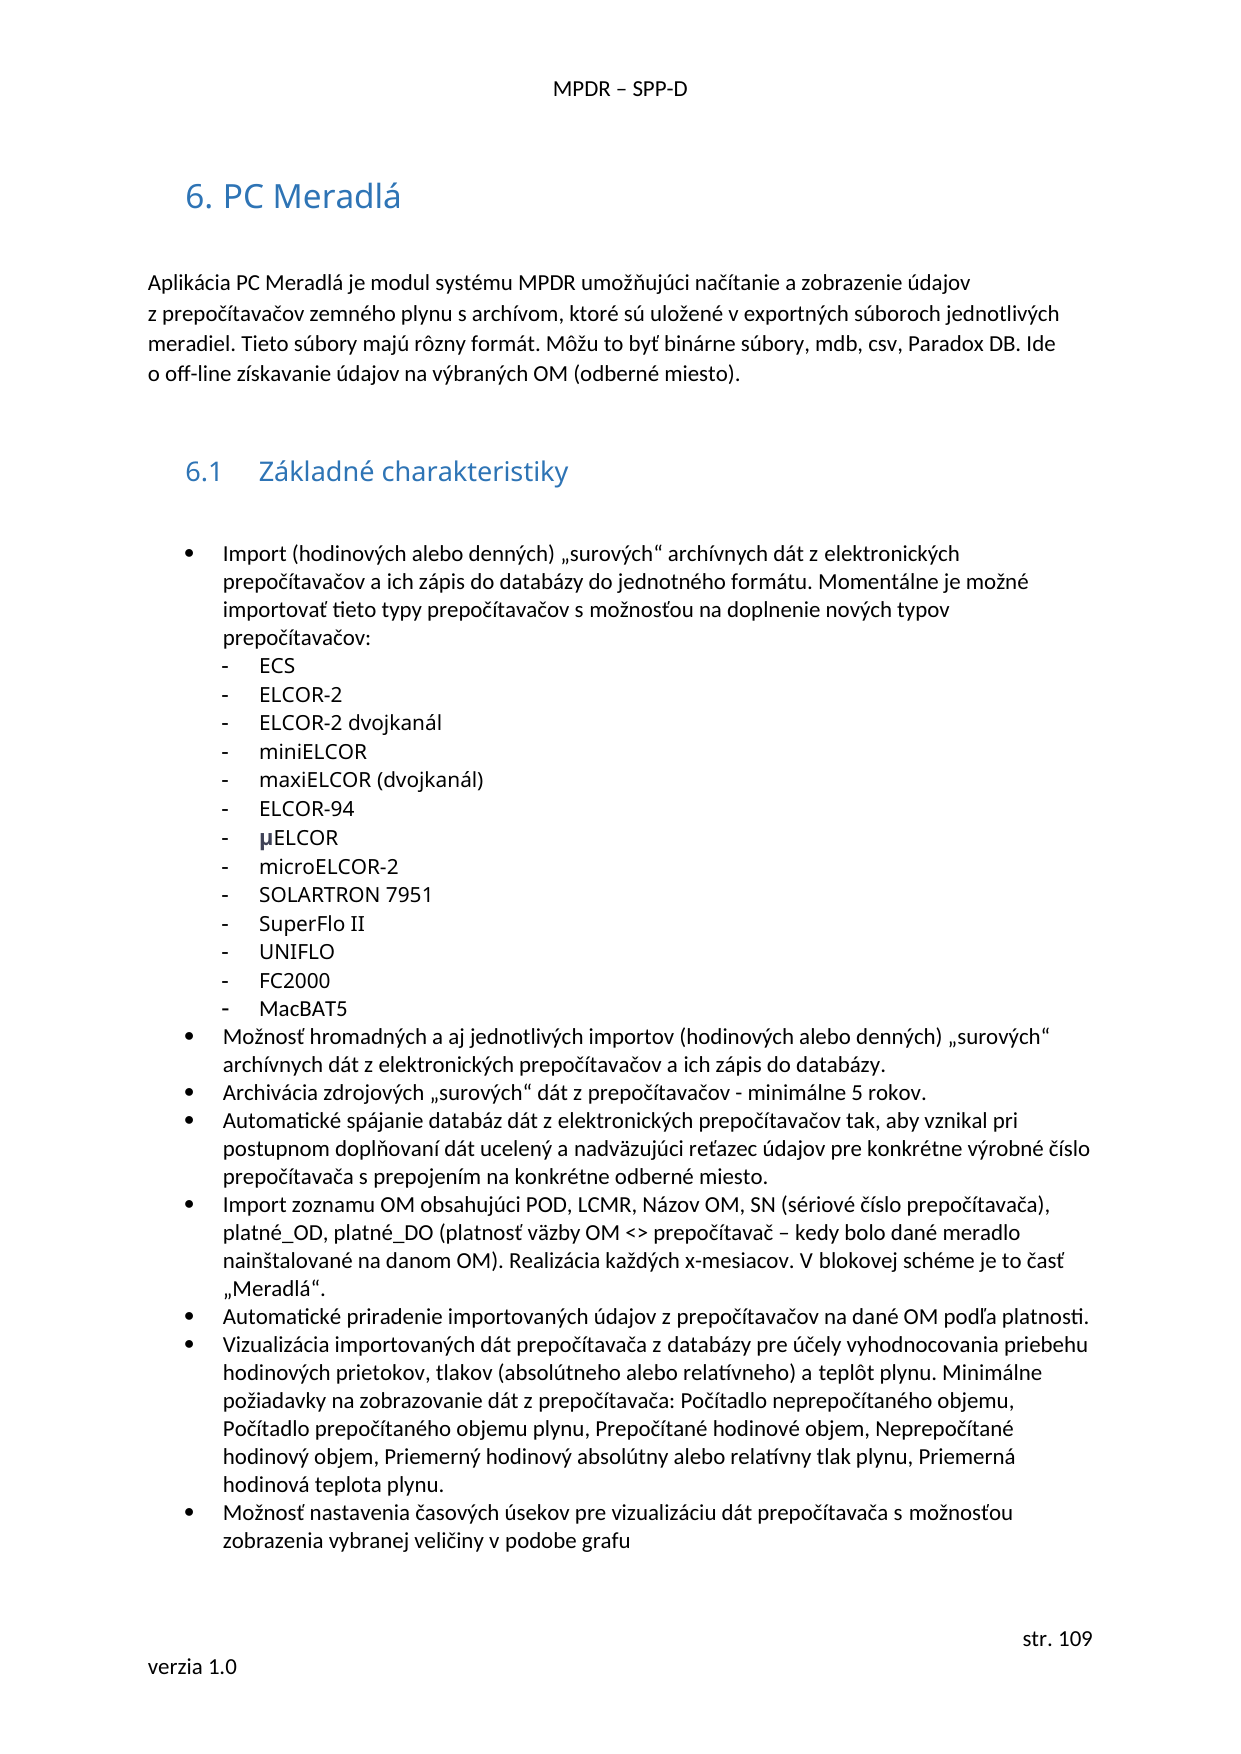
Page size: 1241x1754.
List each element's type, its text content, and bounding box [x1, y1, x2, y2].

list miniELCOR [221, 737, 1093, 765]
list UNIFLO [221, 937, 1093, 966]
list SuperFlo II [221, 909, 1093, 937]
list Možnosť nastavenia časových úsekov pre vizualizáciu dát prepočítavača s možnosťou zobrazenia vybranej veličiny v podobe grafu [185, 1498, 1093, 1554]
list ELCOR-2 dvojkanál [221, 708, 1093, 737]
list Archivácia zdrojových „surových“ dát z prepočítavačov - minimálne 5 rokov. [185, 1078, 1093, 1106]
list ECS [221, 652, 1093, 680]
list maxiELCOR (dvojkanál) [221, 765, 1093, 794]
list Import zoznamu OM obsahujúci POD, LCMR, Názov OM, SN (sériové číslo prepočítavača), platné_OD, platné_DO (platnosť väzby OM <> prepočítavač – kedy bolo dané meradlo nainštalované na danom OM). Realizácia každých x-mesiacov. V blokovej schéme je to časť „Meradlá“. [185, 1190, 1093, 1302]
list Automatické spájanie databáz dát z elektronických prepočítavačov tak, aby vznikal pri postupnom doplňovaní dát ucelený a nadväzujúci reťazec údajov pre konkrétne výrobné číslo prepočítavača s prepojením na konkrétne odberné miesto. [185, 1106, 1093, 1190]
list FC2000 [221, 966, 1093, 994]
list microELCOR-2 [221, 852, 1093, 880]
text Aplikácia PC Meradlá je modul systému MPDR umožňujúci načítanie a zobrazenie údajov z prepočítavačov zemného plynu s archívom, ktoré sú uložené v exportných súboroch jednotlivých meradiel. Tieto súbory majú rôzny formát. Môžu to byť binárne súbory, mdb, csv, Paradox DB. Ide o off-line získavanie údajov na výbraných OM (odberné miesto). [148, 268, 1093, 387]
list Možnosť hromadných a aj jednotlivých importov (hodinových alebo denných) „surových“ archívnych dát z elektronických prepočítavačov a ich zápis do databázy. [185, 1022, 1093, 1078]
list ELCOR-2 [221, 680, 1093, 708]
list Automatické priradenie importovaných údajov z prepočítavačov na dané OM podľa platnosti. [185, 1302, 1093, 1330]
list Vizualizácia importovaných dát prepočítavača z databázy pre účely vyhodnocovania priebehu hodinových prietokov, tlakov (absolútneho alebo relatívneho) a teplôt plynu. Minimálne požiadavky na zobrazovanie dát z prepočítavača: Počítadlo neprepočítaného objemu, Počítadlo prepočítaného objemu plynu, Prepočítané hodinové objem, Neprepočítané hodinový objem, Priemerný hodinový absolútny alebo relatívny tlak plynu, Priemerná hodinová teplota plynu. [185, 1330, 1093, 1498]
list Import (hodinových alebo denných) „surových“ archívnych dát z elektronických prepočítavačov a ich zápis do databázy do jednotného formátu. Momentálne je možné importovať tieto typy prepočítavačov s možnosťou na doplnenie nových typov prepočítavačov: [185, 539, 1093, 652]
list ELCOR-94 [221, 794, 1093, 822]
list µELCOR [221, 822, 1093, 852]
list MacBAT5 [221, 994, 1093, 1022]
subtitle PC Meradlá [185, 173, 1093, 218]
subtitle Základné charakteristiky [185, 453, 1093, 490]
list SOLARTRON 7951 [221, 880, 1093, 909]
